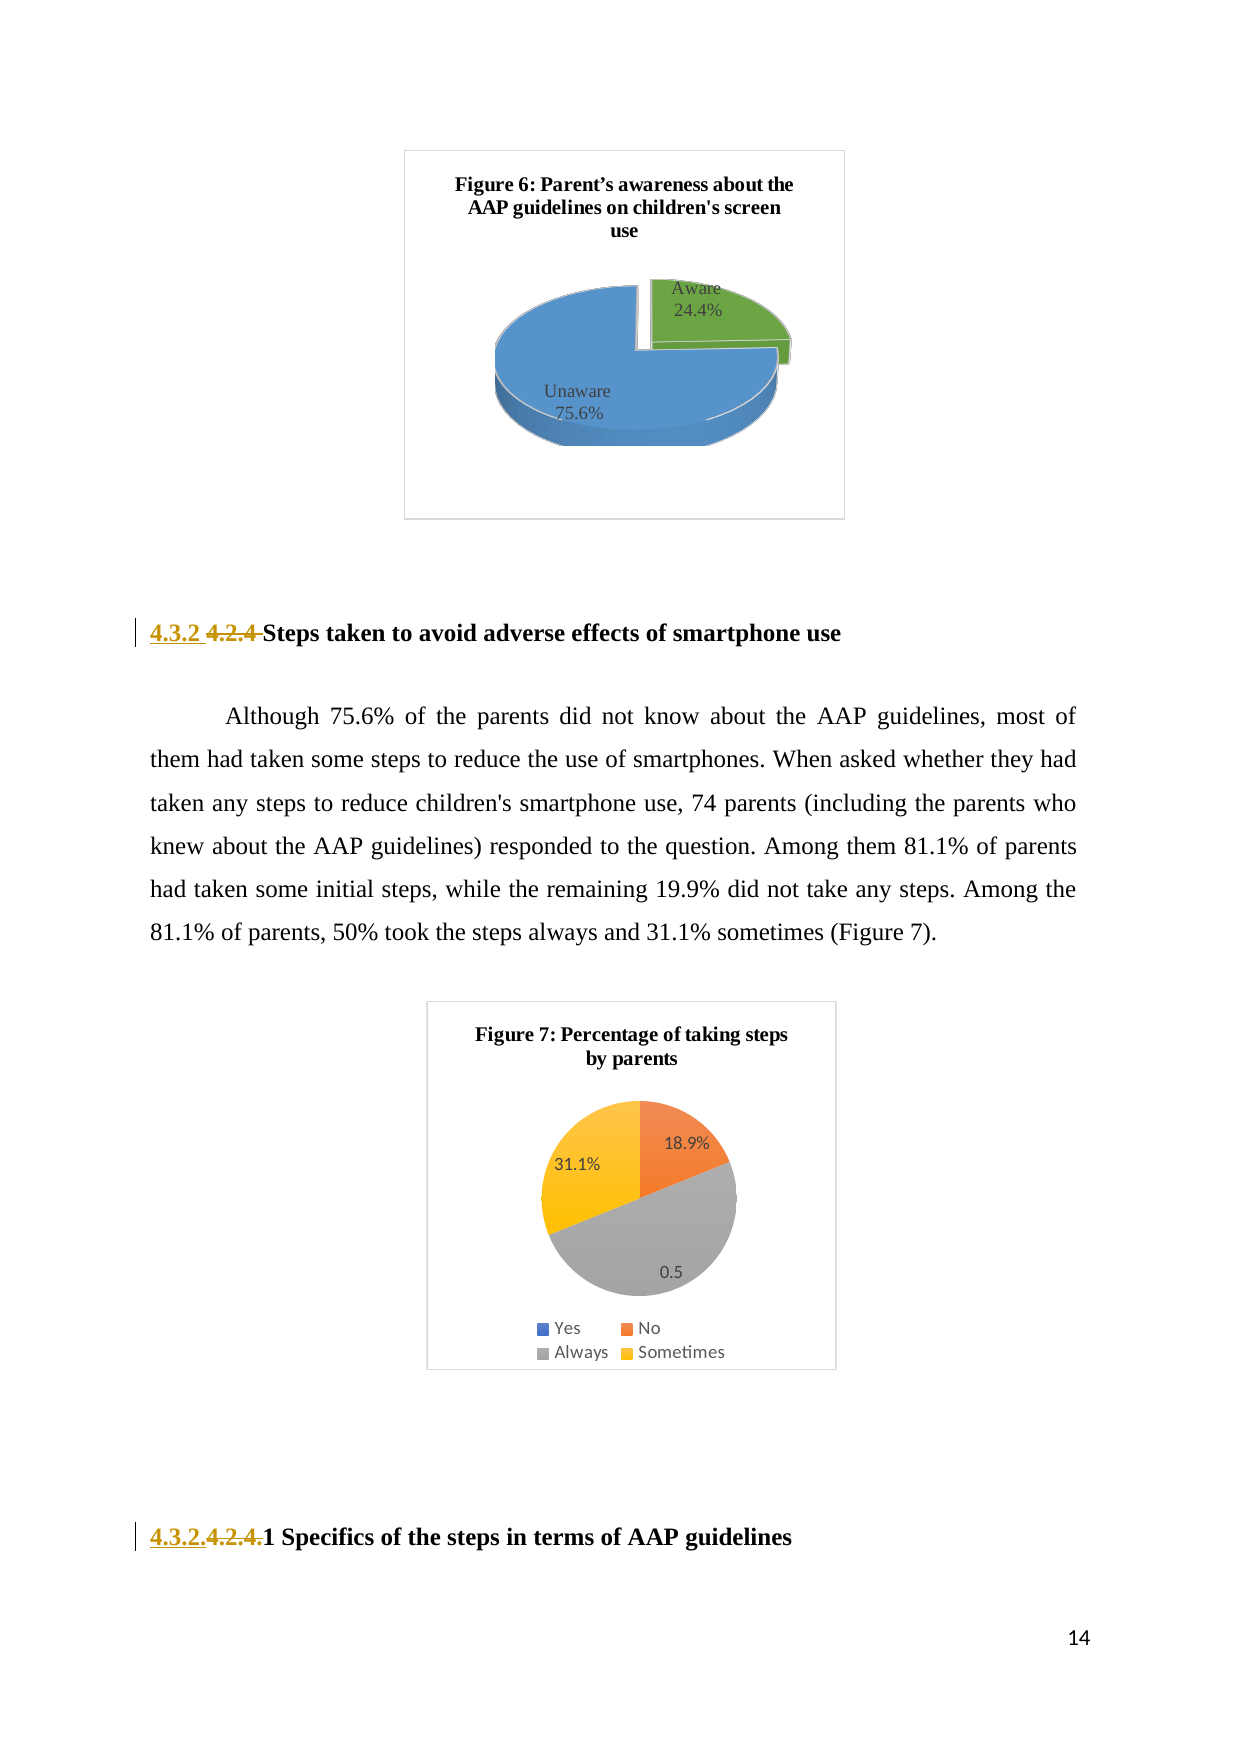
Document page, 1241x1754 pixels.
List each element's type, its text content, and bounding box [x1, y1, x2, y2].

text 1 Specifics of the steps in terms of AAP guidelines [150, 1522, 1078, 1551]
text Steps taken to avoid adverse effects of smartphone use [150, 618, 1078, 647]
text Although 75.6% of the parents did not know about the AAP guidelines, most of them had taken some steps to reduce the use of smartphones. When asked whether they had taken any steps to reduce children's smartphone use, 74 parents (including the parents who knew about the AAP guidelines) responded to the question. Among them 81.1% of parents had taken some initial steps, while the remaining 19.9% did not take any steps. Among the 81.1% of parents, 50% took the steps always and 31.1% sometimes (Figure 7). [150, 701, 1078, 946]
